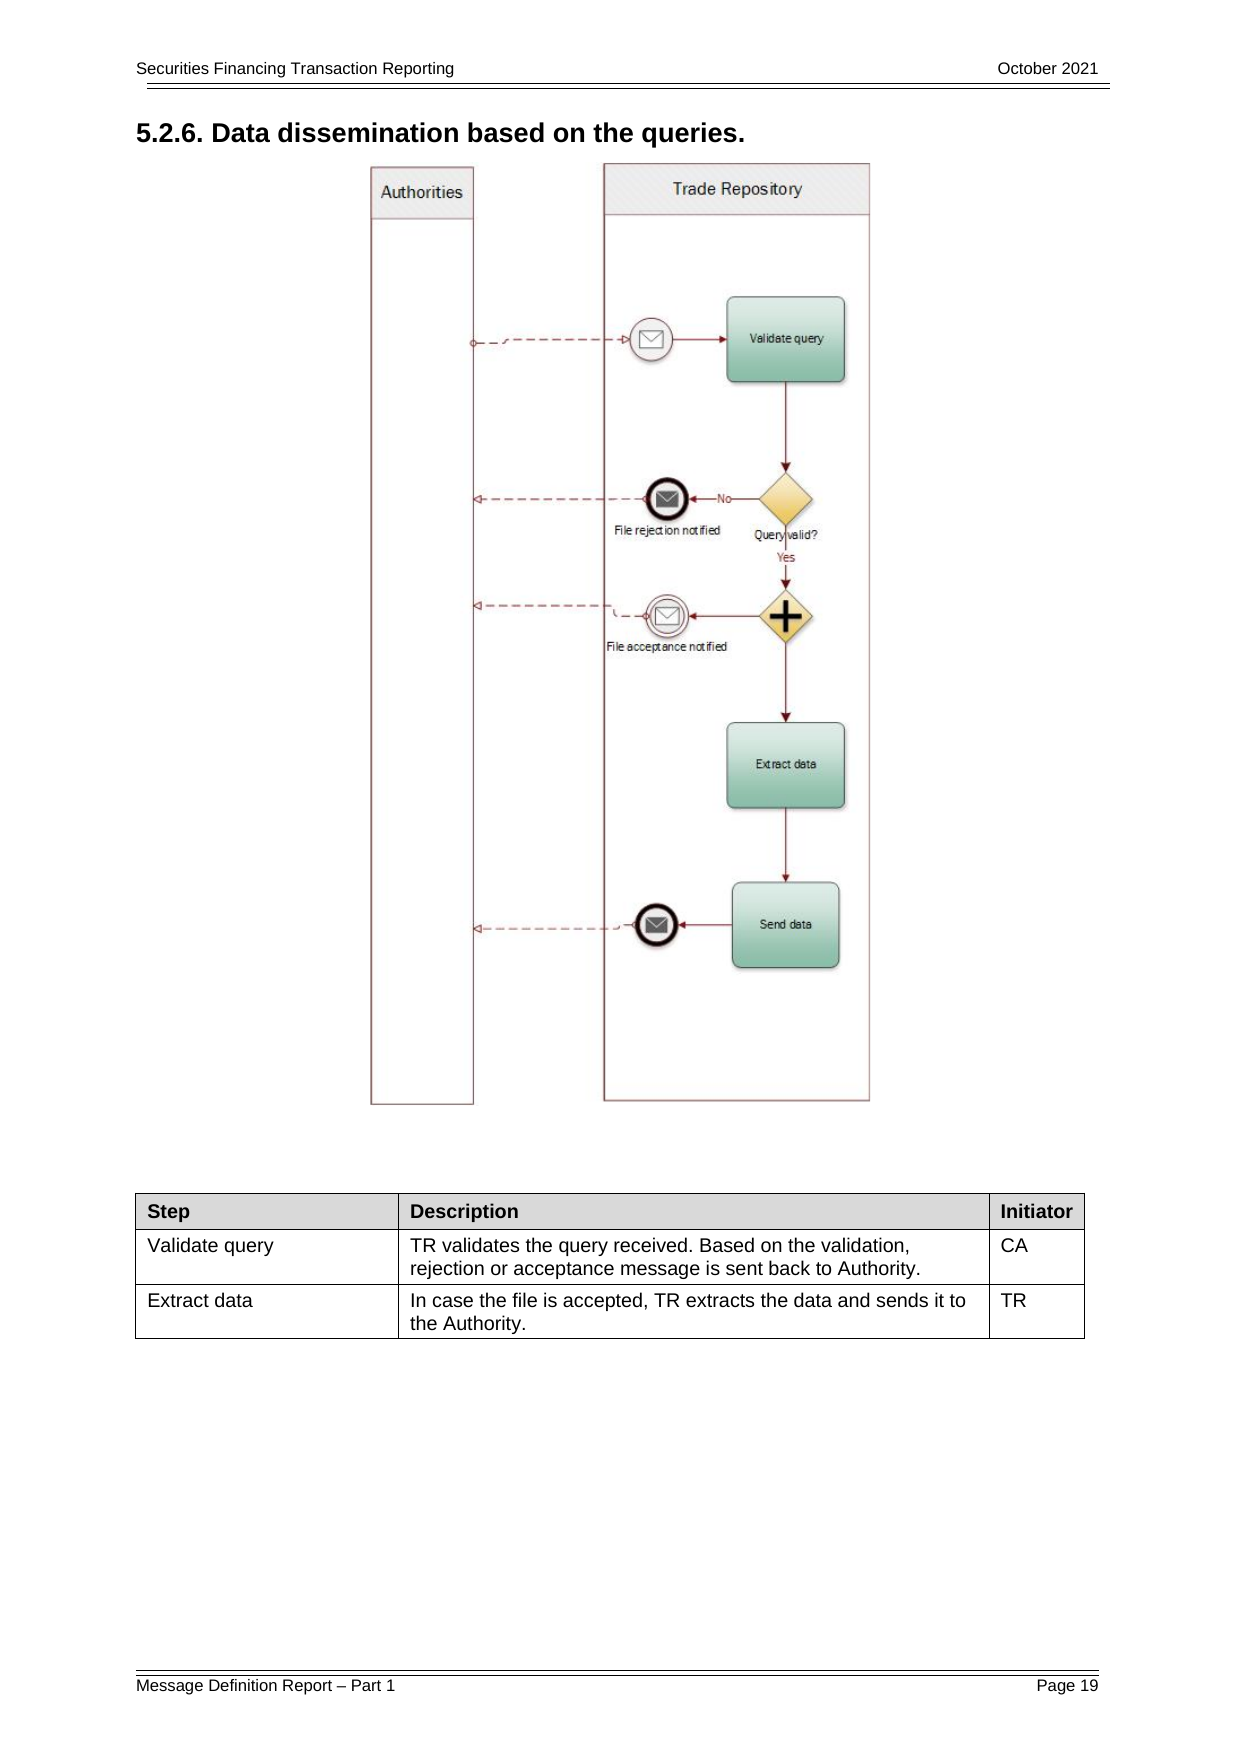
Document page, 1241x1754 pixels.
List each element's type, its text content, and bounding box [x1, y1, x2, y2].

subtitle 5.2.6. Data dissemination based on the queries. [136, 117, 1104, 148]
table_header Initiator [990, 1194, 1084, 1229]
table_cell Extract data [136, 1285, 398, 1338]
table_cell In case the file is accepted, TR extracts the data and sends it to the Authority. [399, 1285, 989, 1338]
table_cell TR [990, 1285, 1084, 1338]
table_header Step [136, 1194, 398, 1229]
table_header Description [399, 1194, 989, 1229]
table_cell TR validates the query received. Based on the validation, rejection or acceptance message is sent back to Authority. [399, 1230, 989, 1283]
picture [370, 162, 871, 1106]
table_cell CA [990, 1230, 1084, 1283]
table_cell Validate query [136, 1230, 398, 1283]
